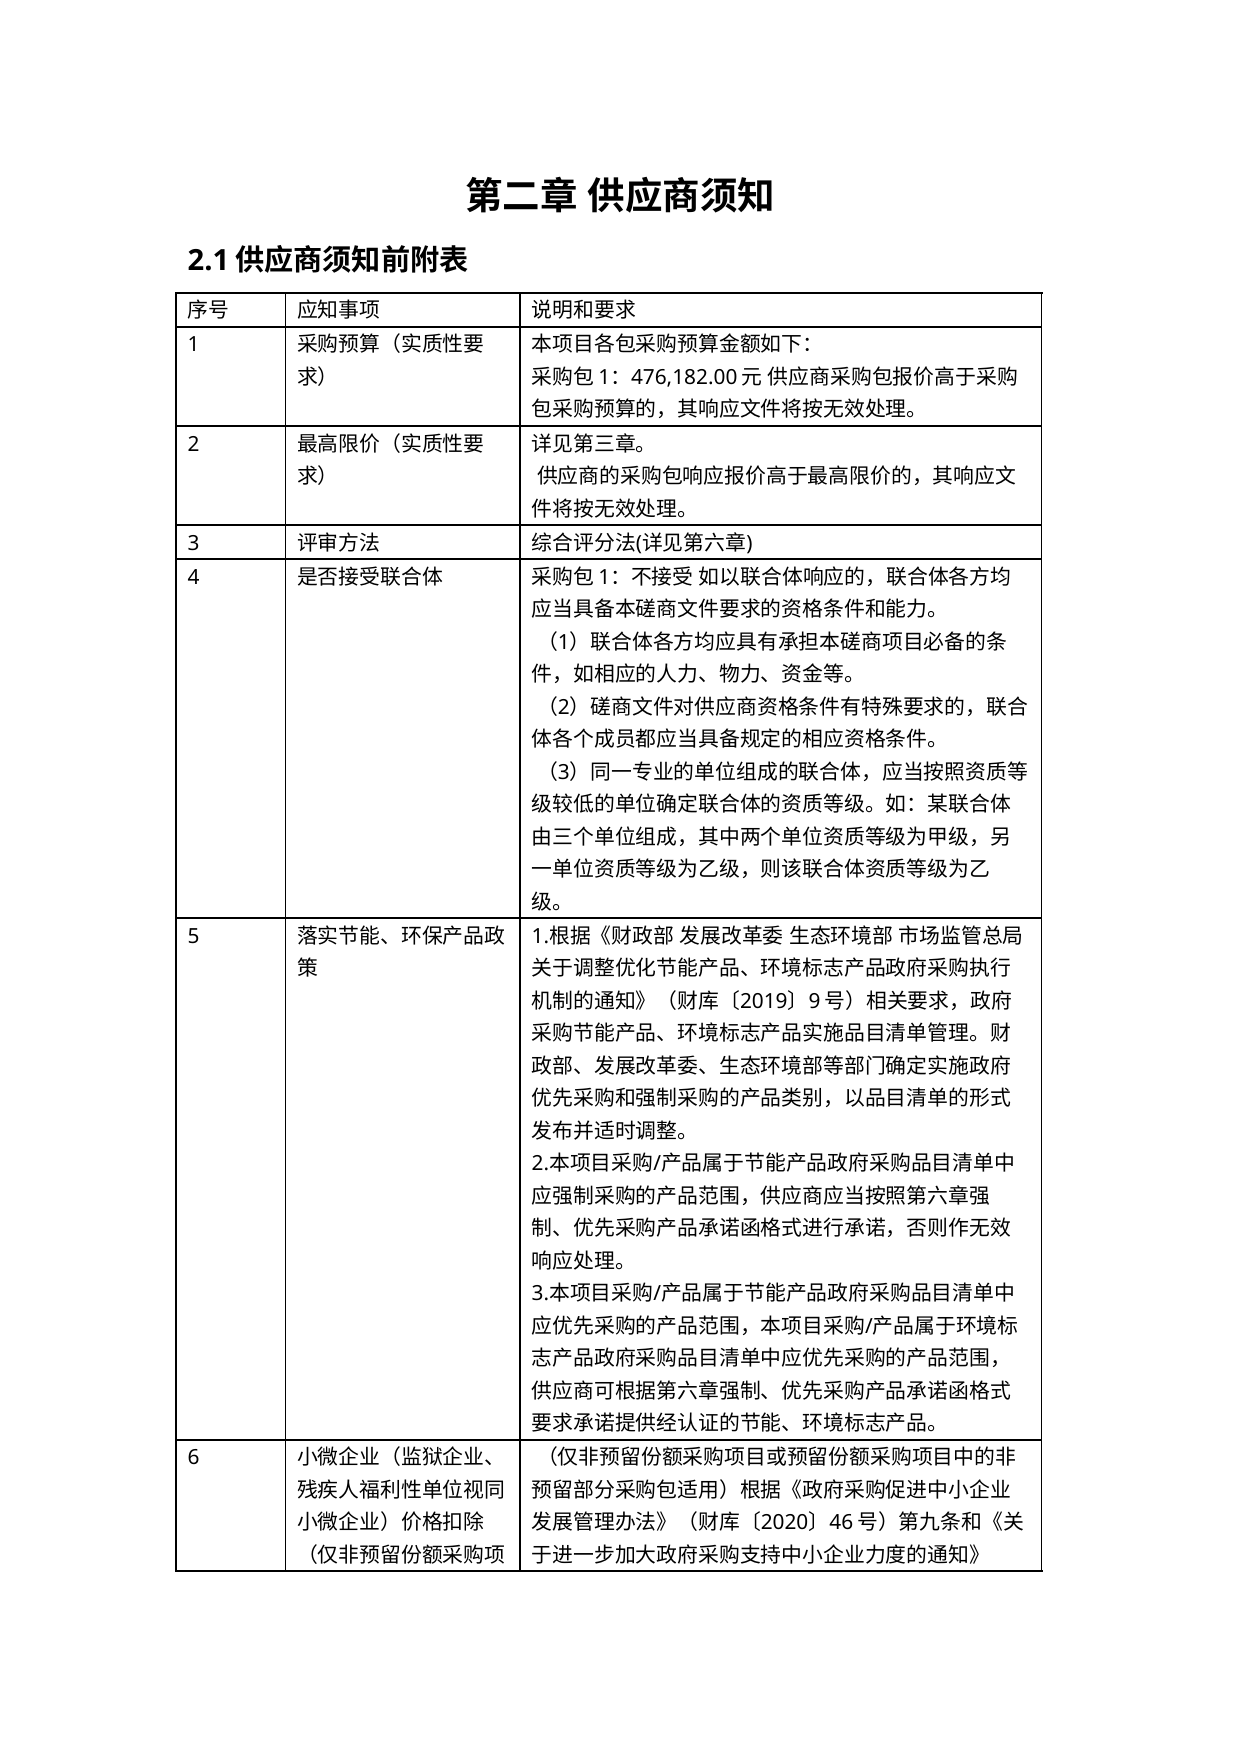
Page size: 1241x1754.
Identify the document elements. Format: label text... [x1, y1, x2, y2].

table_header 应知事项 [286, 294, 519, 326]
table_header 序号 [177, 294, 285, 326]
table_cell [521, 1441, 1041, 1570]
text 2.1供应商须知前附表 [187, 227, 1053, 292]
table_cell 6 [177, 1441, 285, 1570]
table_cell 4 [177, 560, 285, 917]
table_cell 5 [177, 919, 285, 1439]
table_cell 本项目各包采购预算金额如下： 采购包1：476,182.00元 供应商采购包报价高于采购包采购预算的，其响应文件将按无效处理。 [521, 328, 1041, 425]
text 第二章 供应商须知 [187, 162, 1053, 227]
table_cell 1.根据《财政部 发展改革委 生态环境部 市场监管总局关于调整优化节能产品、环境标志产品政府采购执行机制的通知》（财库〔2019〕9号）相关要求，政府采购节能产品、环境标志产品实施品目清单管理。财政部、发展改革委、生态环境部等部门确定实施政府优先采购和强制采购的产品类别，以品目清单的形式发布并适时调整。 2.本项目采购/产品属于节能产品政府采购品目清单中应强制采购的产品范围，供应商应当按照第六章强制、优先采购产品承诺函格式进行承诺，否则作无效响应处理。 3.本项目采购/产品属于节能产品政府采购品目清单中应优先采购的产品范围，本项目采购/产品属于环境标志产品政府采购品目清单中应优先采购的产品范围，供应商可根据第六章强制、优先采购产品承诺函格式要求承诺提供经认证的节能、环境标志产品。 [521, 919, 1041, 1439]
table_cell 评审方法 [286, 526, 519, 558]
table_header 说明和要求 [521, 294, 1041, 326]
table_cell 最高限价（实质性要求） [286, 427, 519, 524]
table_cell 采购预算（实质性要求） [286, 328, 519, 425]
table_cell 详见第三章。 供应商的采购包响应报价高于最高限价的，其响应文件将按无效处理。 [521, 427, 1041, 524]
table_cell 1 [177, 328, 285, 425]
table_cell 3 [177, 526, 285, 558]
table_cell 落实节能、环保产品政策 [286, 919, 519, 1439]
table_cell 综合评分法(详见第六章) [521, 526, 1041, 558]
table_cell 采购包1：不接受 如以联合体响应的，联合体各方均应当具备本磋商文件要求的资格条件和能力。 （1）联合体各方均应具有承担本磋商项目必备的条件，如相应的人力、物力、资金等。 （2）磋商文件对供应商资格条件有特殊要求的，联合体各个成员都应当具备规定的相应资格条件。 （3）同一专业的单位组成的联合体，应当按照资质等级较低的单位确定联合体的资质等级。如：某联合体由三个单位组成，其中两个单位资质等级为甲级，另一单位资质等级为乙级，则该联合体资质等级为乙级。 [521, 560, 1041, 917]
table_cell 是否接受联合体 [286, 560, 519, 917]
table_cell 2 [177, 427, 285, 524]
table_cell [286, 1441, 519, 1570]
